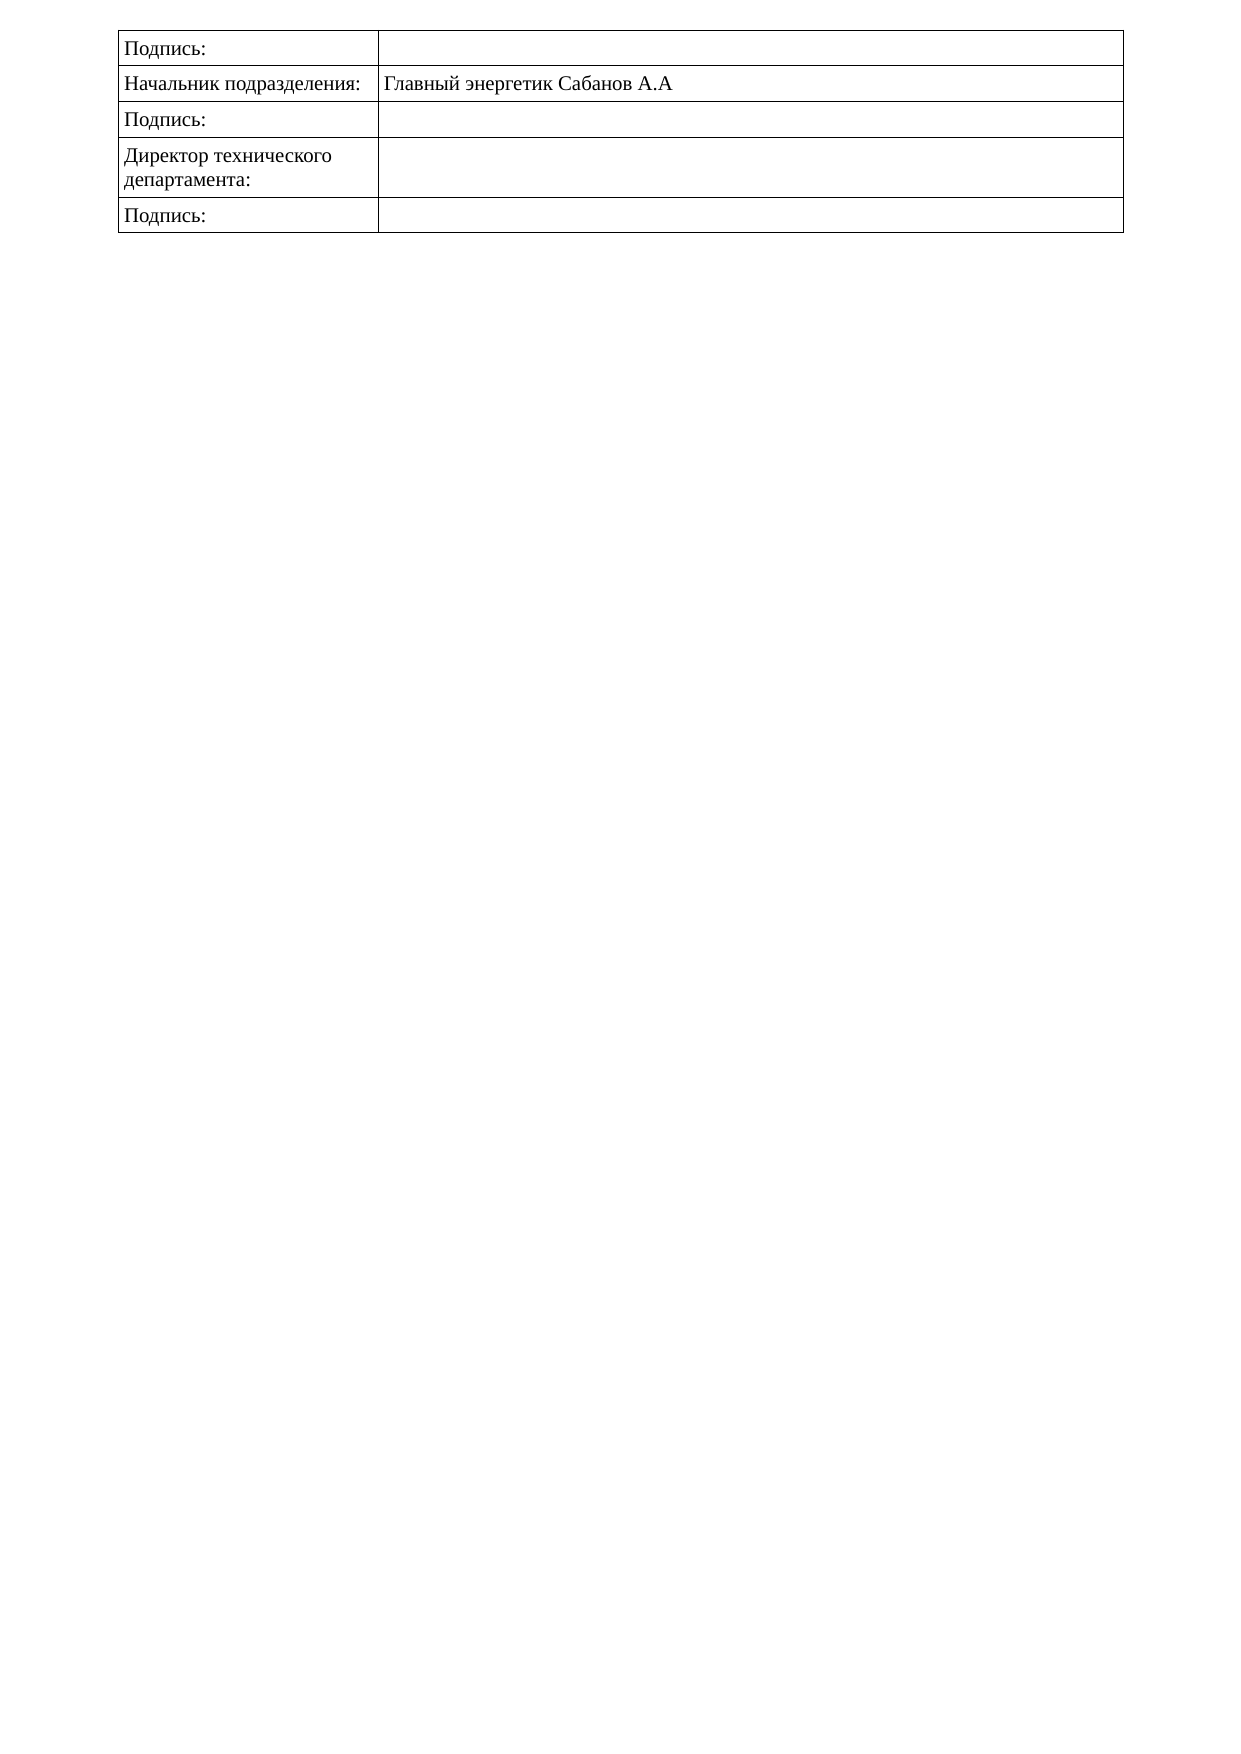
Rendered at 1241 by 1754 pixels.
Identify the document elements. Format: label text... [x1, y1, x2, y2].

table_cell Подпись: [119, 31, 378, 65]
table_cell Подпись: [119, 102, 378, 137]
table_cell Главный энергетик Сабанов А.А [379, 66, 1123, 101]
table_cell Начальник подразделения: [119, 66, 378, 101]
table_cell [379, 138, 1123, 197]
table_cell [379, 102, 1123, 137]
table_cell [379, 31, 1123, 65]
table_cell Подпись: [119, 198, 378, 232]
table_cell Директор технического департамента: [119, 138, 378, 197]
table_cell [379, 198, 1123, 232]
